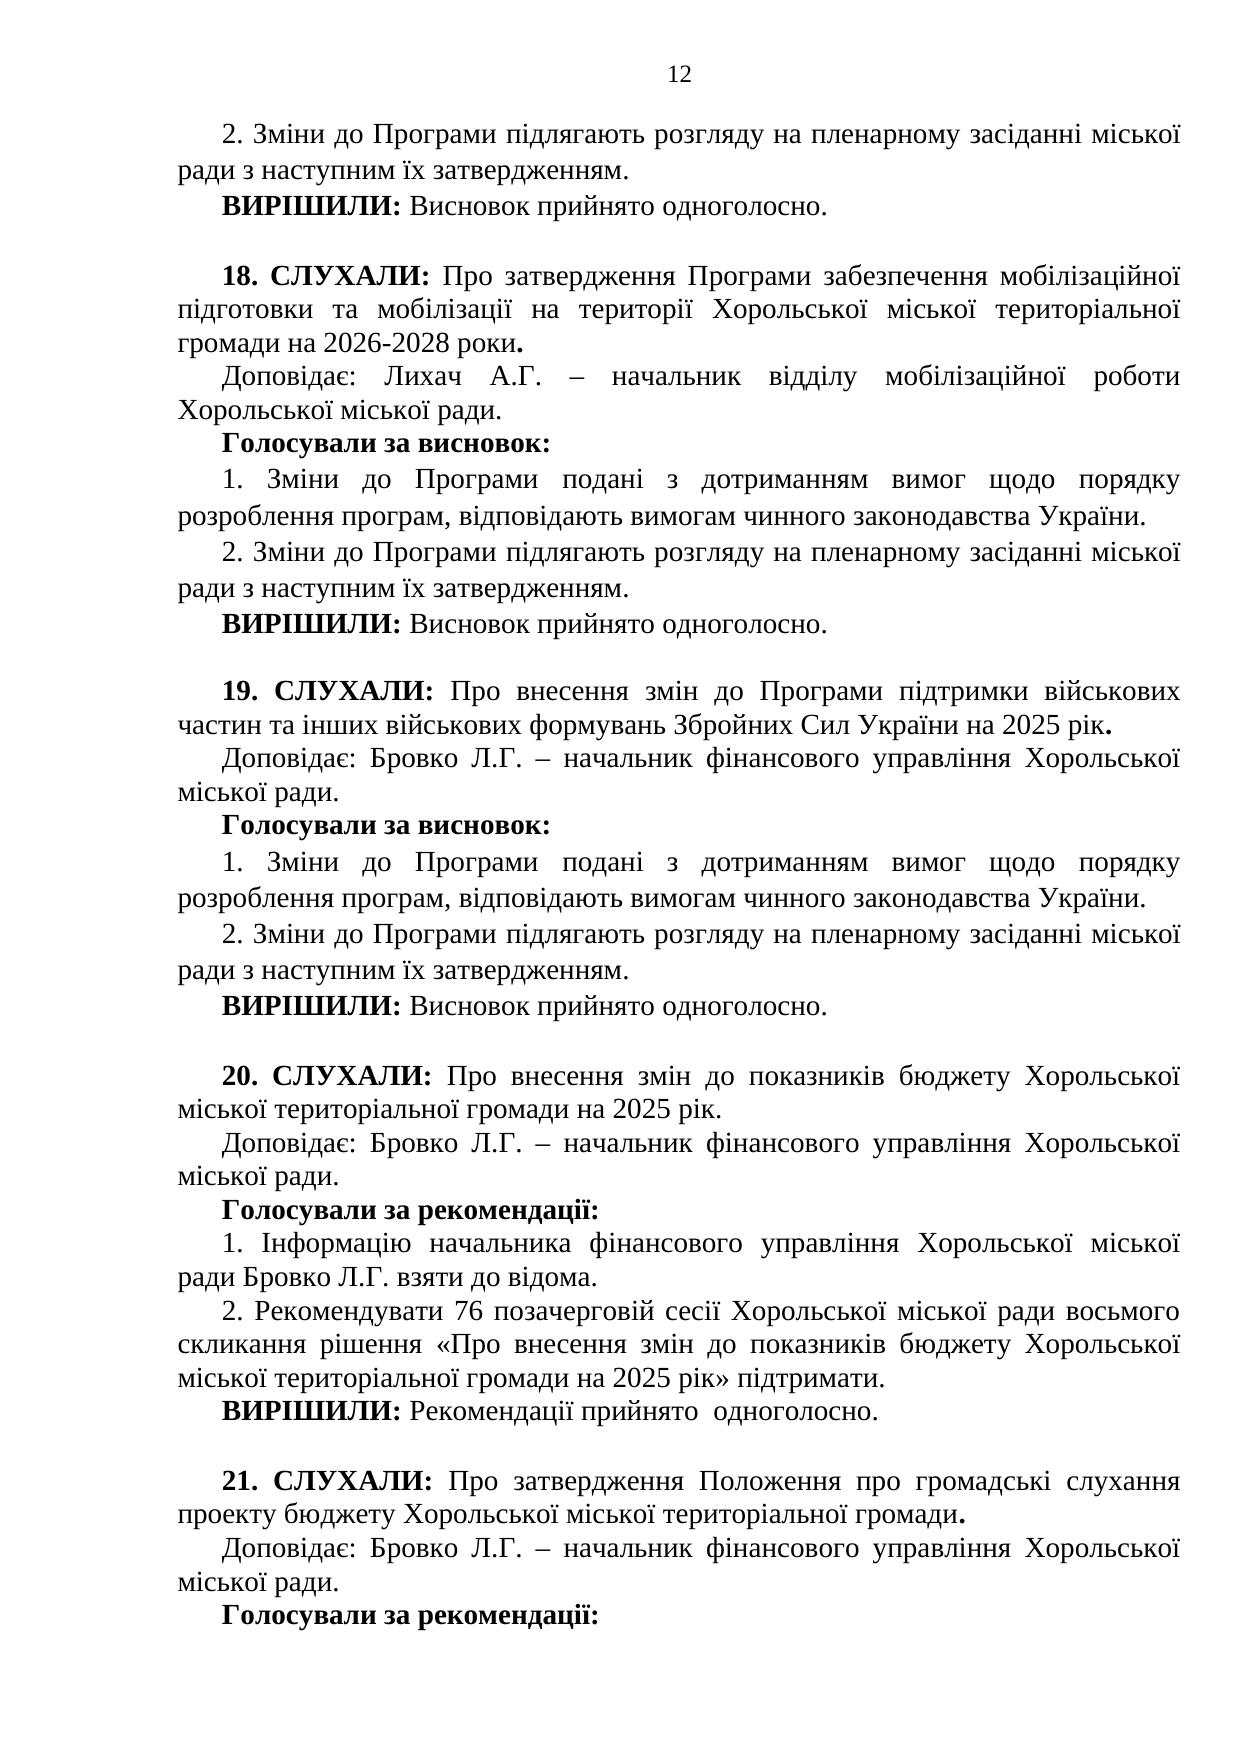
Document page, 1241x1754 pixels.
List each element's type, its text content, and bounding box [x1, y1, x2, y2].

text 2. Рекомендувати 76 позачерговій сесії Хорольської міської ради восьмого скликання рішення «Про внесення змін до показників бюджету Хорольської міської територіальної громади на 2025 рік» підтримати. [177, 1293, 1181, 1393]
text Доповідає: Бровко Л.Г. – начальник фінансового управління Хорольської міської ради. [177, 1125, 1181, 1192]
text 19. СЛУХАЛИ: Про внесення змін до Програми підтримки військових частин та інших військових формувань Збройних Сил України на 2025 рік. [177, 673, 1181, 740]
text 20. СЛУХАЛИ: Про внесення змін до показників бюджету Хорольської міської територіальної громади на 2025 рік. [177, 1058, 1181, 1125]
text 1. Інформацію начальника фінансового управління Хорольської міської ради Бровко Л.Г. взяти до відома. [177, 1226, 1181, 1293]
text Голосували за рекомендації: [177, 1597, 1181, 1631]
text 18. СЛУХАЛИ: Про затвердження Програми забезпечення мобілізаційної підготовки та мобілізації на території Хорольської міської територіальної громади на 2026-2028 роки. [177, 258, 1181, 358]
text ВИРІШИЛИ: Висновок прийнято одноголосно. [177, 188, 1181, 222]
text 2. Зміни до Програми підлягають розгляду на пленарному засіданні міської ради з наступним їх затвердженням. [177, 534, 1181, 604]
text ВИРІШИЛИ: Рекомендації прийнято одноголосно. [177, 1393, 1181, 1427]
text 1. Зміни до Програми подані з дотриманням вимог щодо порядку розроблення програм, відповідають вимогам чинного законодавства України. [177, 462, 1181, 531]
text ВИРІШИЛИ: Висновок прийнято одноголосно. [177, 606, 1181, 640]
text 21. СЛУХАЛИ: Про затвердження Положення про громадські слухання проекту бюджету Хорольської міської територіальної громади. [177, 1463, 1181, 1530]
text 2. Зміни до Програми підлягають розгляду на пленарному засіданні міської ради з наступним їх затвердженням. [177, 916, 1181, 986]
text Доповідає: Бровко Л.Г. – начальник фінансового управління Хорольської міської ради. [177, 1530, 1181, 1597]
text Доповідає: Лихач А.Г. – начальник відділу мобілізаційної роботи Хорольської міської ради. [177, 358, 1181, 426]
text ВИРІШИЛИ: Висновок прийнято одноголосно. [177, 988, 1181, 1022]
text Голосували за рекомендації: [177, 1192, 1181, 1226]
text 1. Зміни до Програми подані з дотриманням вимог щодо порядку розроблення програм, відповідають вимогам чинного законодавства України. [177, 844, 1181, 913]
text Доповідає: Бровко Л.Г. – начальник фінансового управління Хорольської міської ради. [177, 740, 1181, 807]
text 2. Зміни до Програми підлягають розгляду на пленарному засіданні міської ради з наступним їх затвердженням. [177, 116, 1181, 186]
text Голосували за висновок: [177, 426, 1181, 459]
text Голосували за висновок: [177, 807, 1181, 841]
